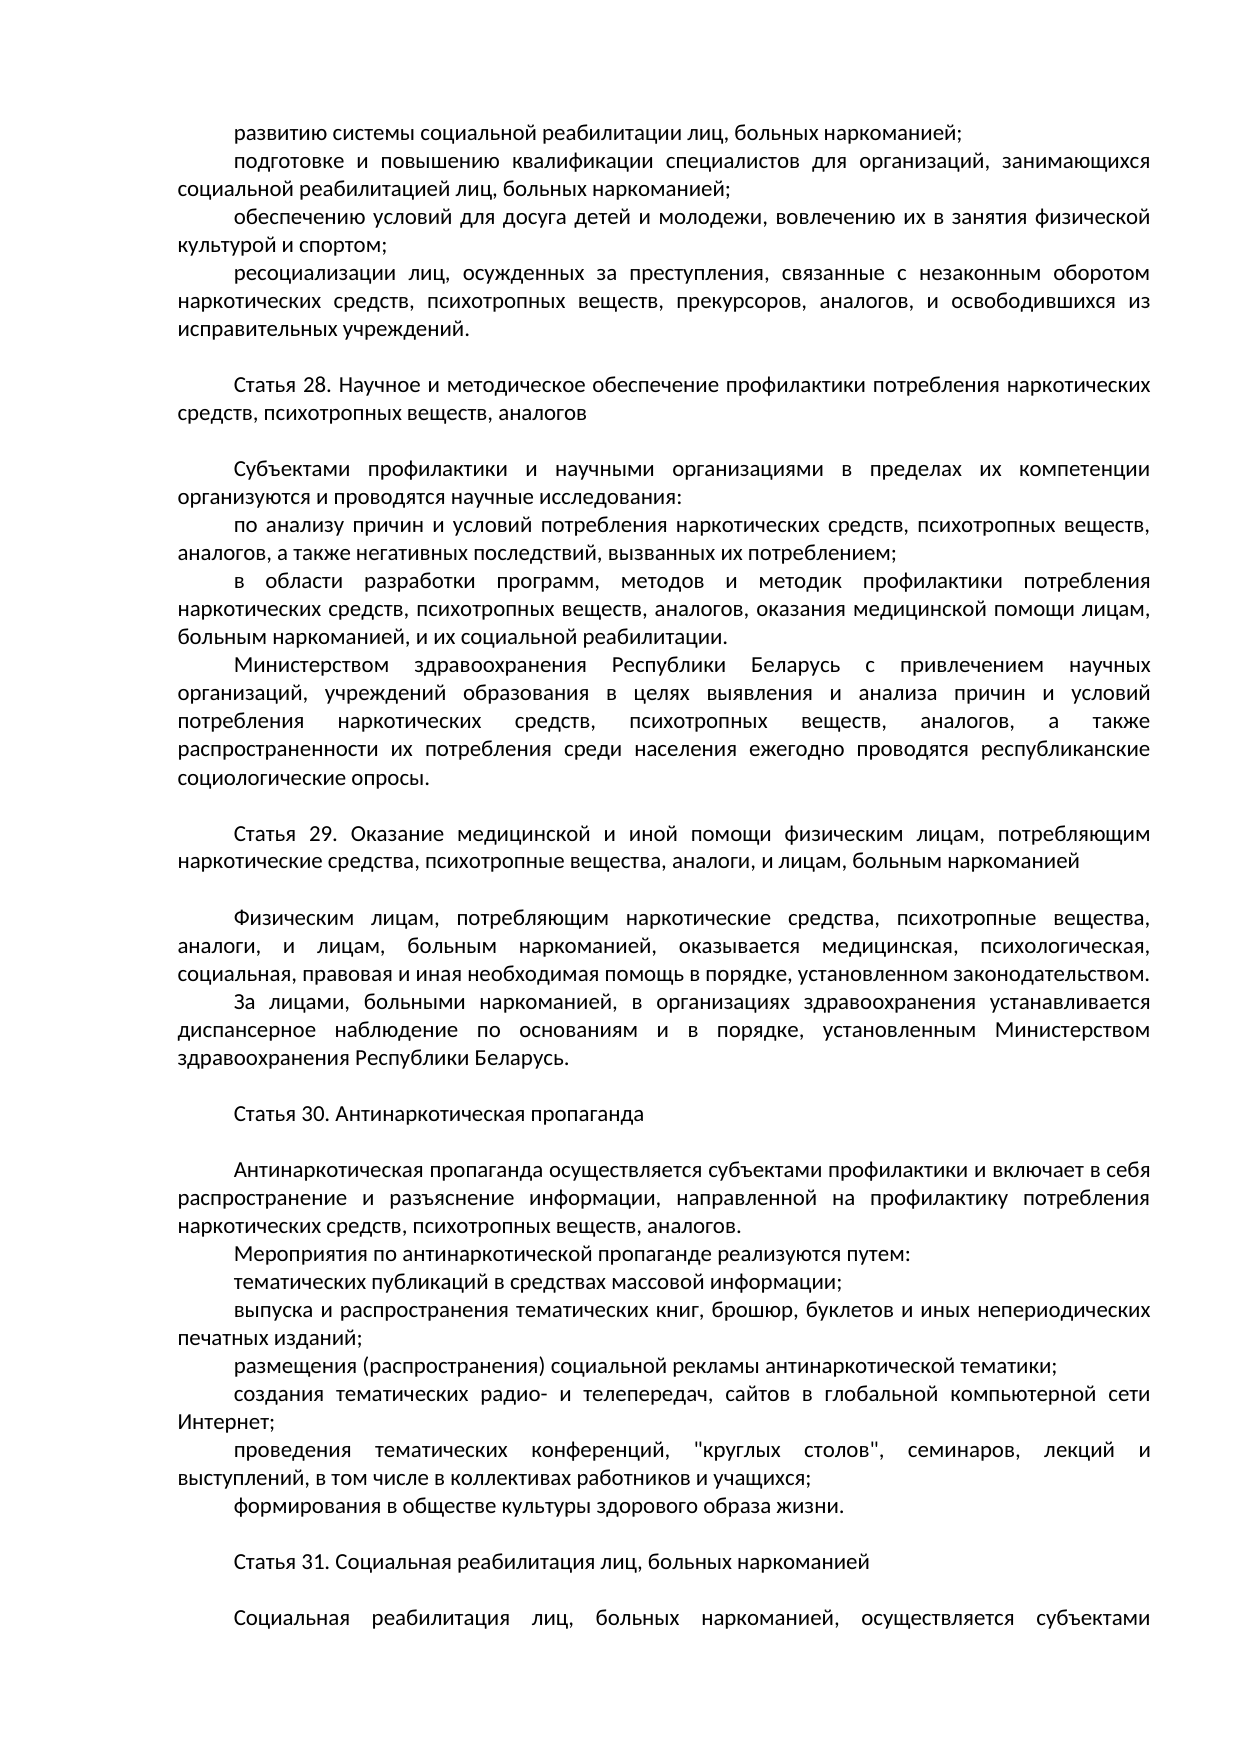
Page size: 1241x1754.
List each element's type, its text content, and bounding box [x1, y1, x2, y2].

text по анализу причин и условий потребления наркотических средств, психотропных веществ, аналогов, а также негативных последствий, вызванных их потреблением; [177, 510, 1152, 566]
text ресоциализации лиц, осужденных за преступления, связанные с незаконным оборотом наркотических средств, психотропных веществ, прекурсоров, аналогов, и освободившихся из исправительных учреждений. [177, 258, 1152, 342]
text Физическим лицам, потребляющим наркотические средства, психотропные вещества, аналоги, и лицам, больным наркоманией, оказывается медицинская, психологическая, социальная, правовая и иная необходимая помощь в порядке, установленном законодательством. [177, 903, 1152, 987]
text Мероприятия по антинаркотической пропаганде реализуются путем: [177, 1239, 1152, 1267]
text обеспечению условий для досуга детей и молодежи, вовлечению их в занятия физической культурой и спортом; [177, 202, 1152, 258]
text Статья 28. Научное и методическое обеспечение профилактики потребления наркотических средств, психотропных веществ, аналогов [177, 370, 1152, 426]
text формирования в обществе культуры здорового образа жизни. [177, 1491, 1152, 1519]
text Статья 30. Антинаркотическая пропаганда [177, 1099, 1152, 1127]
text размещения (распространения) социальной рекламы антинаркотической тематики; [177, 1351, 1152, 1379]
text в области разработки программ, методов и методик профилактики потребления наркотических средств, психотропных веществ, аналогов, оказания медицинской помощи лицам, больным наркоманией, и их социальной реабилитации. [177, 566, 1152, 651]
text проведения тематических конференций, "круглых столов", семинаров, лекций и выступлений, в том числе в коллективах работников и учащихся; [177, 1435, 1152, 1491]
text Статья 31. Социальная реабилитация лиц, больных наркоманией [177, 1547, 1152, 1575]
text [177, 1603, 1152, 1631]
text Статья 29. Оказание медицинской и иной помощи физическим лицам, потребляющим наркотические средства, психотропные вещества, аналоги, и лицам, больным наркоманией [177, 819, 1152, 875]
text создания тематических радио- и телепередач, сайтов в глобальной компьютерной сети Интернет; [177, 1379, 1152, 1435]
text Министерством здравоохранения Республики Беларусь с привлечением научных организаций, учреждений образования в целях выявления и анализа причин и условий потребления наркотических средств, психотропных веществ, аналогов, а также распространенности их потребления среди населения ежегодно проводятся республиканские социологические опросы. [177, 651, 1152, 791]
text подготовке и повышению квалификации специалистов для организаций, занимающихся социальной реабилитацией лиц, больных наркоманией; [177, 146, 1152, 202]
text выпуска и распространения тематических книг, брошюр, буклетов и иных непериодических печатных изданий; [177, 1295, 1152, 1351]
text развитию системы социальной реабилитации лиц, больных наркоманией; [177, 118, 1152, 146]
text тематических публикаций в средствах массовой информации; [177, 1267, 1152, 1295]
text Антинаркотическая пропаганда осуществляется субъектами профилактики и включает в себя распространение и разъяснение информации, направленной на профилактику потребления наркотических средств, психотропных веществ, аналогов. [177, 1155, 1152, 1239]
text За лицами, больными наркоманией, в организациях здравоохранения устанавливается диспансерное наблюдение по основаниям и в порядке, установленным Министерством здравоохранения Республики Беларусь. [177, 987, 1152, 1071]
text Субъектами профилактики и научными организациями в пределах их компетенции организуются и проводятся научные исследования: [177, 454, 1152, 510]
